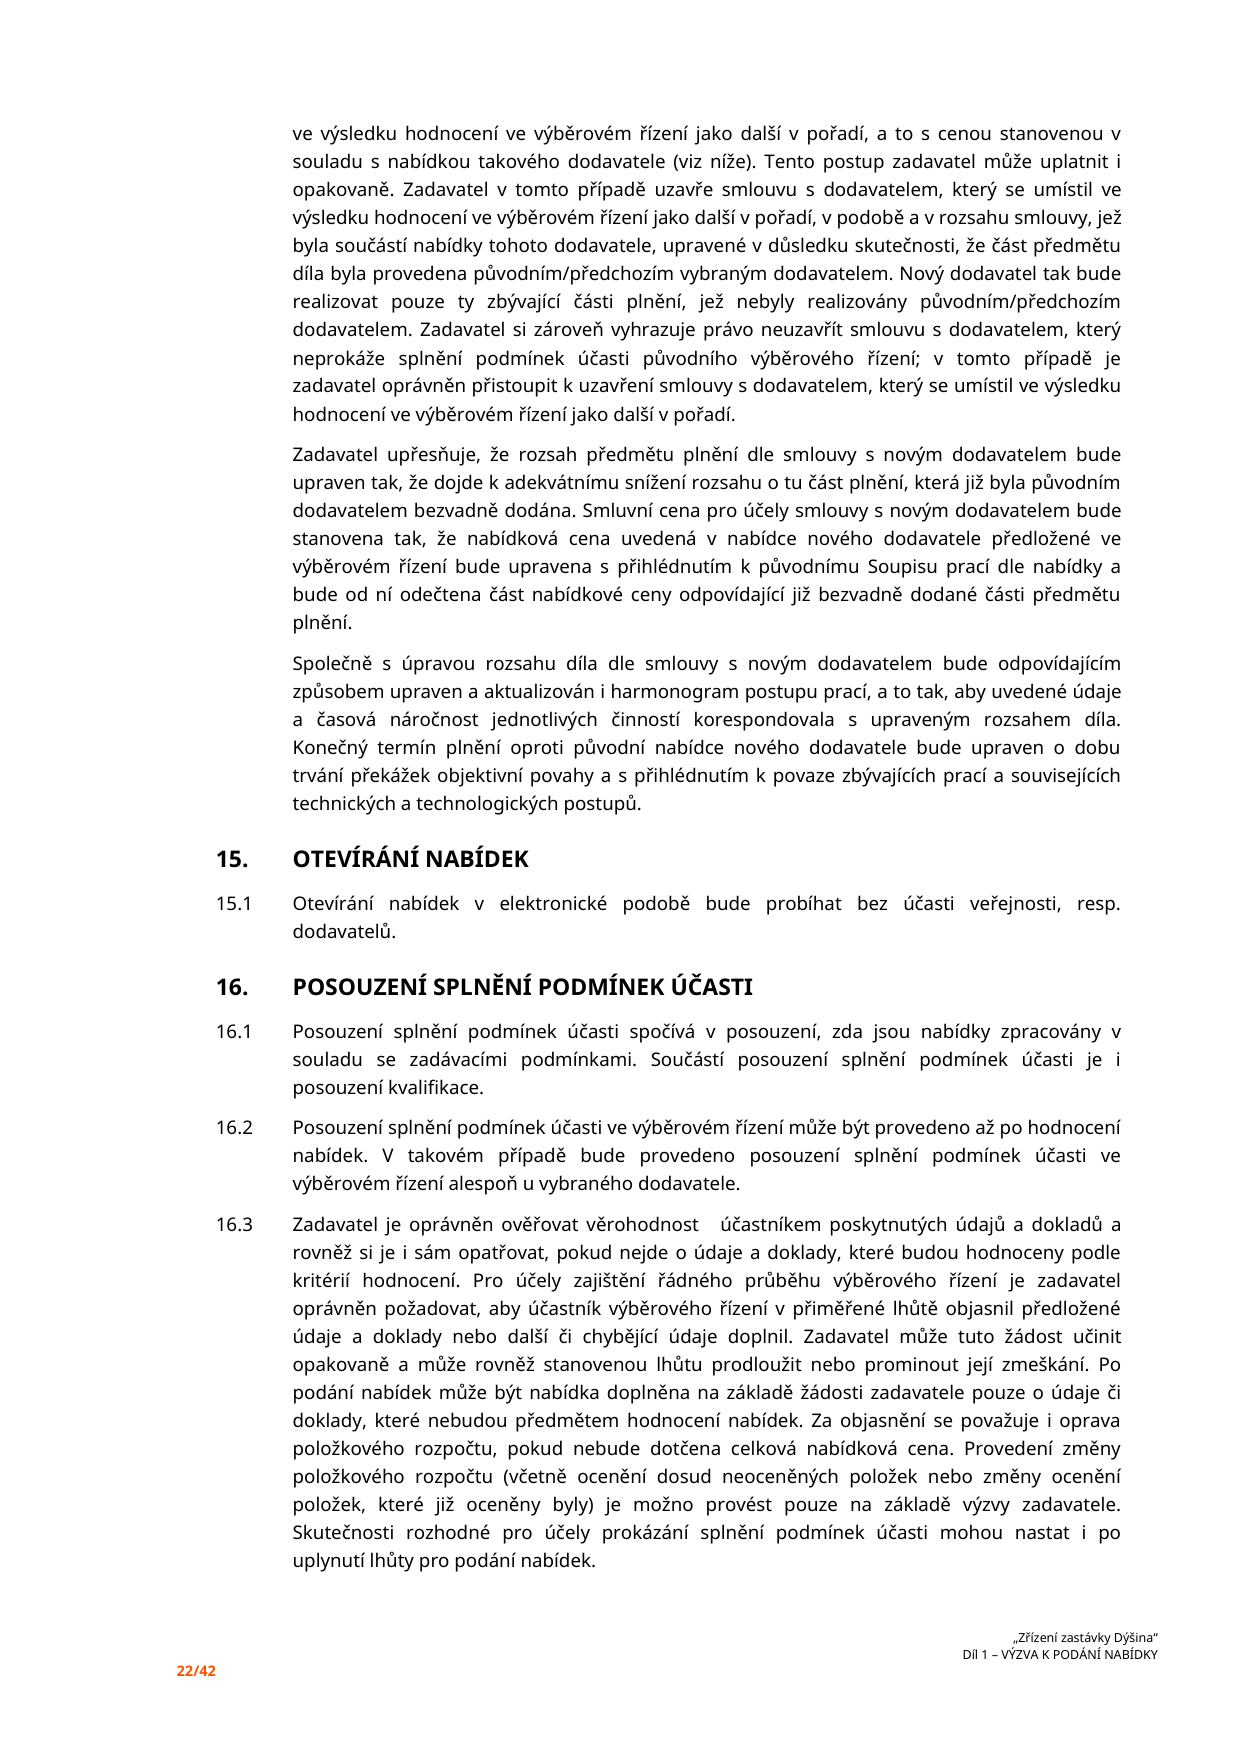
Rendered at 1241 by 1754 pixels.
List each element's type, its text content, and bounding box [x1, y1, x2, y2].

text Otevírání nabídek v elektronické podobě bude probíhat bez účasti veřejnosti, resp. dodavatelů. [216, 890, 1122, 943]
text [216, 121, 1122, 426]
text Posouzení splnění podmínek účasti ve výběrovém řízení může být provedeno až po hodnocení nabídek. V takovém případě bude provedeno posouzení splnění podmínek účasti ve výběrovém řízení alespoň u vybraného dodavatele. [216, 1114, 1122, 1196]
text OTEVÍRÁNÍ NABÍDEK [216, 843, 1122, 874]
text Posouzení splnění podmínek účasti spočívá v posouzení, zda jsou nabídky zpracovány v souladu se zadávacími podmínkami. Součástí posouzení splnění podmínek účasti je i posouzení kvalifikace. [216, 1018, 1122, 1099]
text Zadavatel je oprávněn ověřovat věrohodnost účastníkem poskytnutých údajů a dokladů a rovněž si je i sám opatřovat, pokud nejde o údaje a doklady, které budou hodnoceny podle kritérií hodnocení. Pro účely zajištění řádného průběhu výběrového řízení je zadavatel oprávněn požadovat, aby účastník výběrového řízení v přiměřené lhůtě objasnil předložené údaje a doklady nebo další či chybějící údaje doplnil. Zadavatel může tuto žádost učinit opakovaně a může rovněž stanovenou lhůtu prodloužit nebo prominout její zmeškání. Po podání nabídek může být nabídka doplněna na základě žádosti zadavatele pouze o údaje či doklady, které nebudou předmětem hodnocení nabídek. Za objasnění se považuje i oprava položkového rozpočtu, pokud nebude dotčena celková nabídková cena. Provedení změny položkového rozpočtu (včetně ocenění dosud neoceněných položek nebo změny ocenění položek, které již oceněny byly) je možno provést pouze na základě výzvy zadavatele. Skutečnosti rozhodné pro účely prokázání splnění podmínek účasti mohou nastat i po uplynutí lhůty pro podání nabídek. [216, 1211, 1122, 1573]
list Zadavatel upřesňuje, že rozsah předmětu plnění dle smlouvy s novým dodavatelem bude upraven tak, že dojde k adekvátnímu snížení rozsahu o tu část plnění, která již byla původním dodavatelem bezvadně dodána. Smluvní cena pro účely smlouvy s novým dodavatelem bude stanovena tak, že nabídková cena uvedená v nabídce nového dodavatele předložené ve výběrovém řízení bude upravena s přihlédnutím k původnímu Soupisu prací dle nabídky a bude od ní odečtena část nabídkové ceny odpovídající již bezvadně dodané části předmětu plnění. [292, 441, 1122, 635]
text POSOUZENÍ SPLNĚNÍ PODMÍNEK ÚČASTI [216, 971, 1122, 1002]
list Společně s úpravou rozsahu díla dle smlouvy s novým dodavatelem bude odpovídajícím způsobem upraven a aktualizován i harmonogram postupu prací, a to tak, aby uvedené údaje a časová náročnost jednotlivých činností korespondovala s upraveným rozsahem díla. Konečný termín plnění oproti původní nabídce nového dodavatele bude upraven o dobu trvání překážek objektivní povahy a s přihlédnutím k povaze zbývajících prací a souvisejících technických a technologických postupů. [292, 650, 1122, 816]
